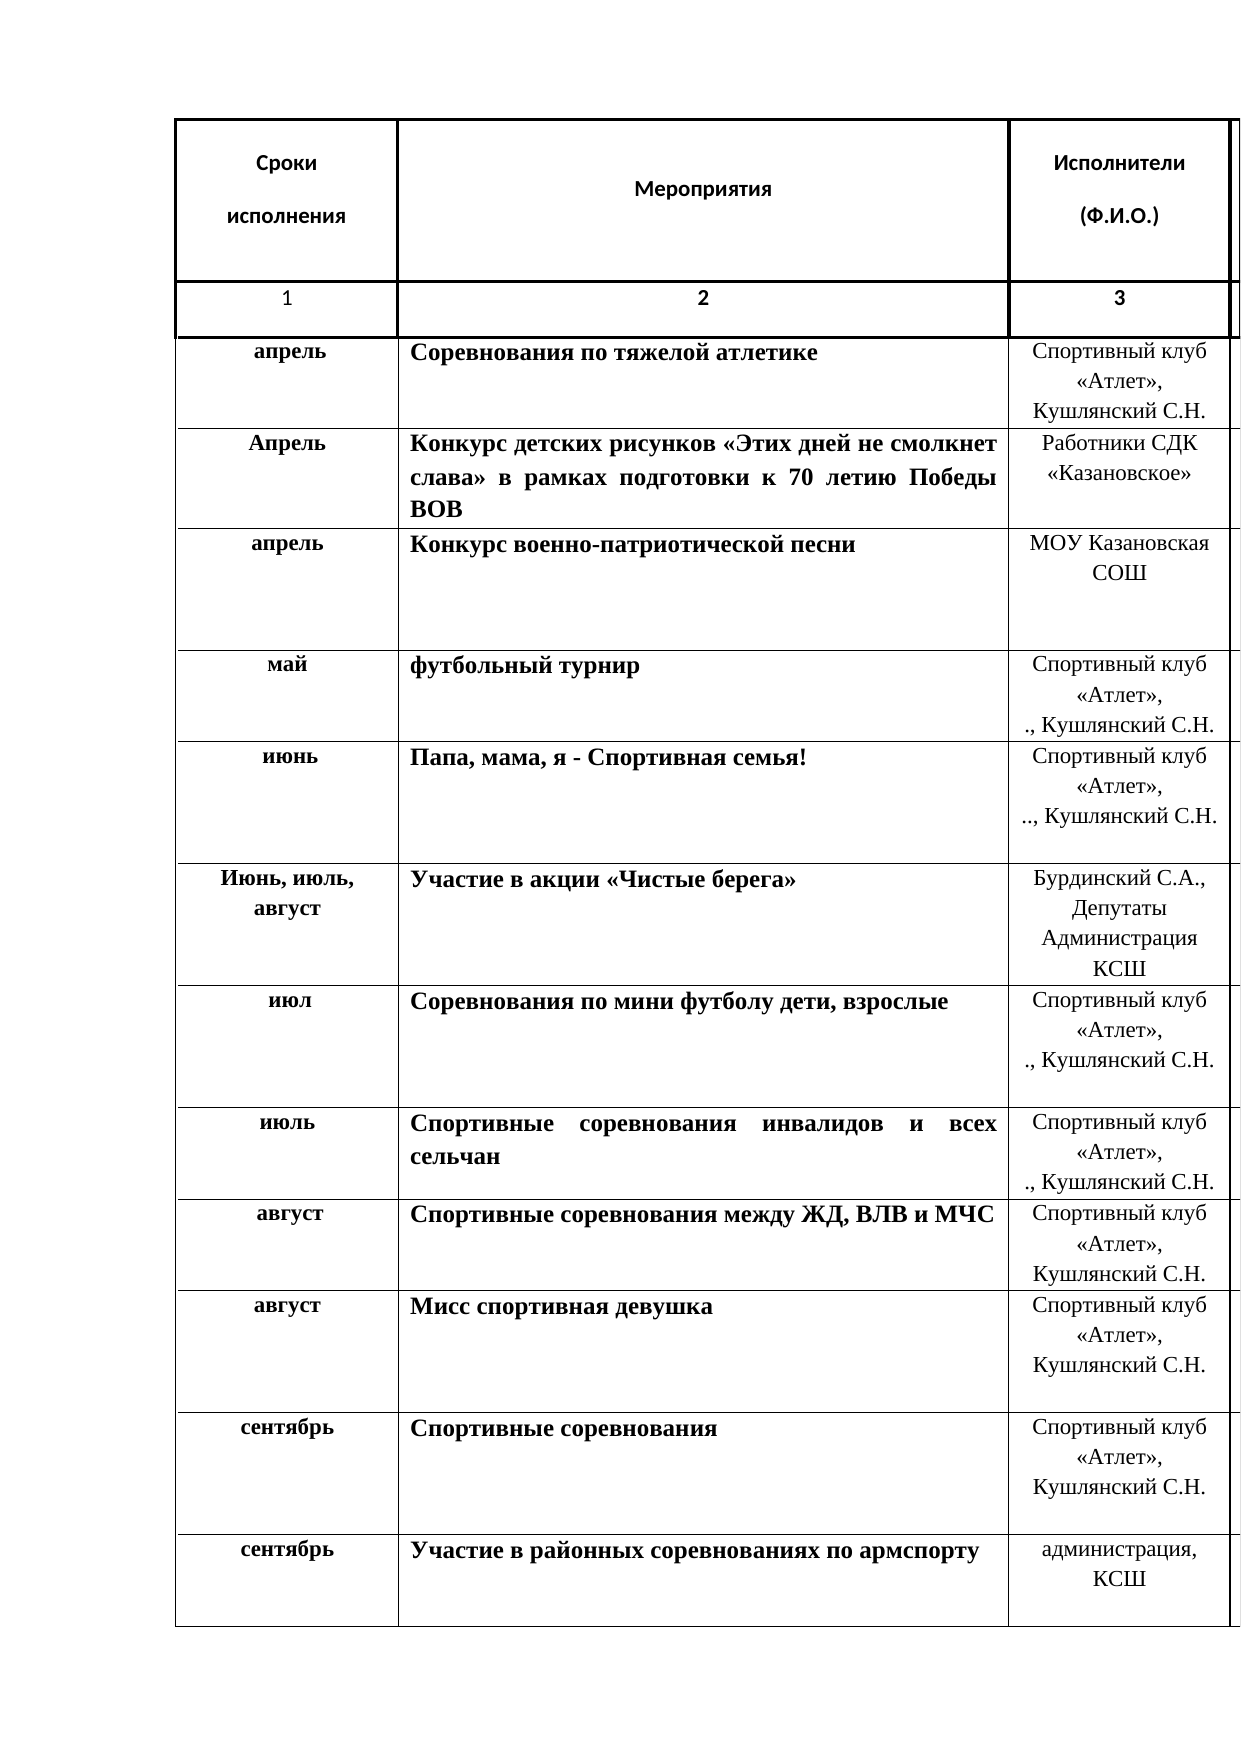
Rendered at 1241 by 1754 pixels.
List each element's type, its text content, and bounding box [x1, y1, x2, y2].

table_cell Спортивный клуб «Атлет», Кушлянский С.Н. [1009, 1200, 1229, 1290]
table_cell апрель [176, 336, 398, 427]
table_cell Конкурс военно-патриотической песни [399, 529, 1008, 649]
table_cell Спортивные соревнования инвалидов и всех сельчан [399, 1108, 1008, 1198]
table_cell август [176, 1199, 398, 1290]
table_cell Апрель [176, 428, 398, 528]
table_cell Спортивный клуб «Атлет», ., Кушлянский С.Н. [1009, 651, 1229, 741]
table_cell июнь [176, 741, 398, 863]
table_cell Работники СДК «Казановское» [1009, 429, 1229, 528]
table_cell Мисс спортивная девушка [399, 1291, 1008, 1412]
table_header Исполнители (Ф.И.О.) [1011, 121, 1228, 280]
table_cell Соревнования по тяжелой атлетике [399, 339, 1008, 427]
table_cell Соревнования по мини футболу дети, взрослые [399, 986, 1008, 1107]
table_cell май [176, 650, 398, 741]
table_cell футбольный турнир [399, 651, 1008, 741]
table_cell администрация, КСШ [1009, 1535, 1229, 1626]
table_cell сентябрь [176, 1534, 398, 1626]
table_cell Спортивный клуб «Атлет», ., Кушлянский С.Н. [1009, 986, 1229, 1107]
table_cell МОУ Казановская СОШ [1009, 529, 1229, 649]
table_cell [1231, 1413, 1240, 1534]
table_cell Спортивный клуб «Атлет», Кушлянский С.Н. [1009, 339, 1229, 427]
table_cell Спортивные соревнования [399, 1413, 1008, 1534]
table_cell Бурдинский С.А., Депутаты Администрация КСШ [1009, 864, 1229, 985]
table_cell август [176, 1290, 398, 1412]
table_cell июл [176, 985, 398, 1107]
table_cell Конкурс детских рисунков «Этих дней не смолкнет слава» в рамках подготовки к 70 летию Победы ВОВ [399, 429, 1008, 528]
table_header Сроки исполнения [177, 121, 396, 280]
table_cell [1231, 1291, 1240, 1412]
table_cell апрель [176, 528, 398, 649]
table_cell Спортивные соревнования между ЖД, ВЛВ и МЧС [399, 1200, 1008, 1290]
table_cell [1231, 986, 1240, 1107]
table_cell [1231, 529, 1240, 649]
table_cell Спортивный клуб «Атлет», Кушлянский С.Н. [1009, 1291, 1229, 1412]
table_cell Участие в акции «Чистые берега» [399, 864, 1008, 985]
table_cell Папа, мама, я - Спортивная семья! [399, 742, 1008, 863]
table_cell июль [176, 1107, 398, 1198]
table_cell Спортивный клуб «Атлет», .., Кушлянский С.Н. [1009, 742, 1229, 863]
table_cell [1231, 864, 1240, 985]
table_cell 2 [399, 283, 1007, 336]
table_cell Июнь, июль, август [176, 863, 398, 985]
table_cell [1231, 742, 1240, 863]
table_cell 1 [177, 283, 396, 336]
table_cell сентябрь [176, 1412, 398, 1534]
table_cell 3 [1011, 283, 1228, 336]
table_cell Спортивный клуб «Атлет», ., Кушлянский С.Н. [1009, 1108, 1229, 1198]
table_cell Участие в районных соревнованиях по армспорту [399, 1535, 1008, 1626]
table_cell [1009, 1413, 1229, 1534]
table_header Мероприятия [399, 121, 1007, 280]
